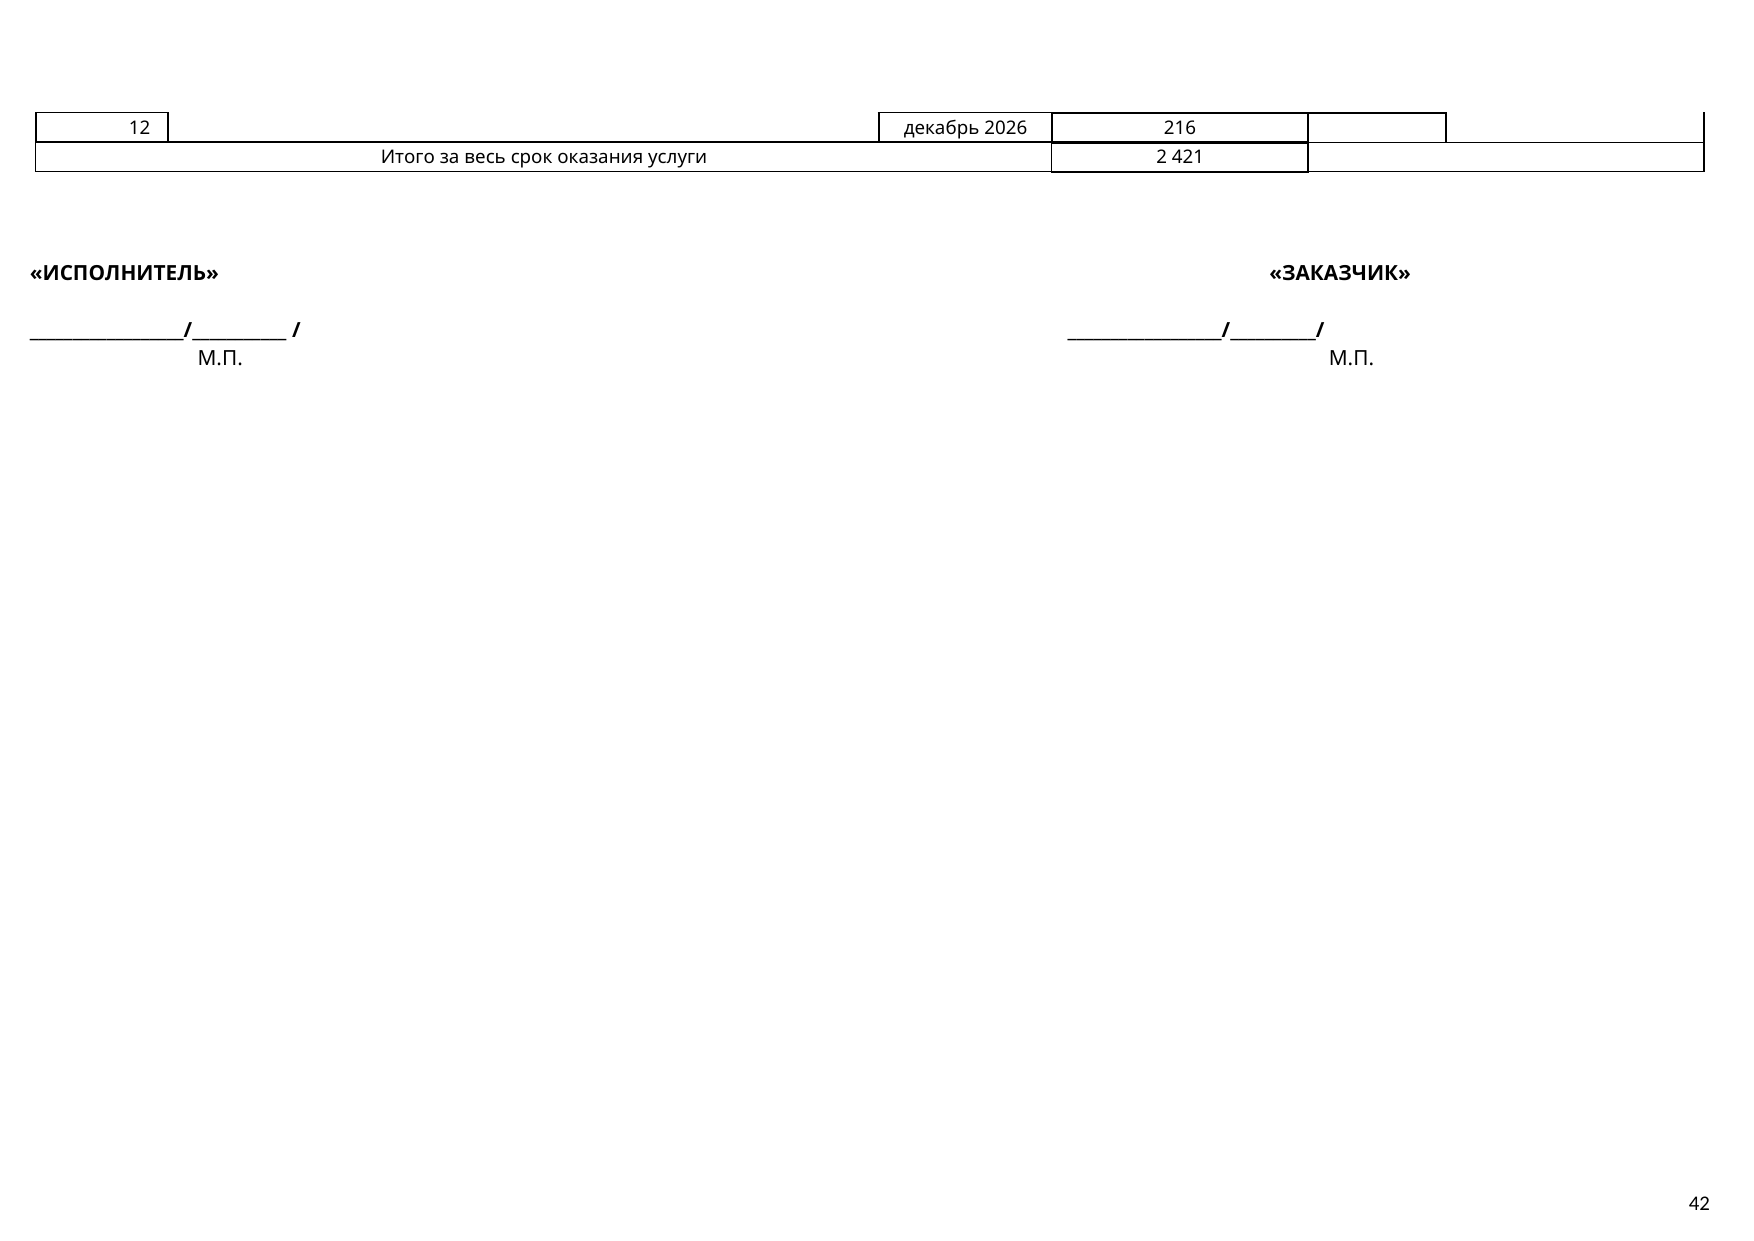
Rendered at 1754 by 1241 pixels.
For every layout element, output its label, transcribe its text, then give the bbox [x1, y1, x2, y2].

table_cell 2 421 [1052, 144, 1307, 171]
table_cell Итого за весь срок оказания услуги [36, 143, 1051, 171]
text М.П. М.П. [29, 343, 1710, 372]
table_cell 216 [1053, 114, 1307, 141]
text «ИСПОЛНИТЕЛЬ» «ЗАКАЗЧИК» [29, 258, 1710, 287]
table_cell 12 [37, 113, 167, 141]
table_cell декабрь 2026 [880, 113, 1051, 141]
text __________________/___________ / __________________/__________/ [29, 315, 1710, 343]
